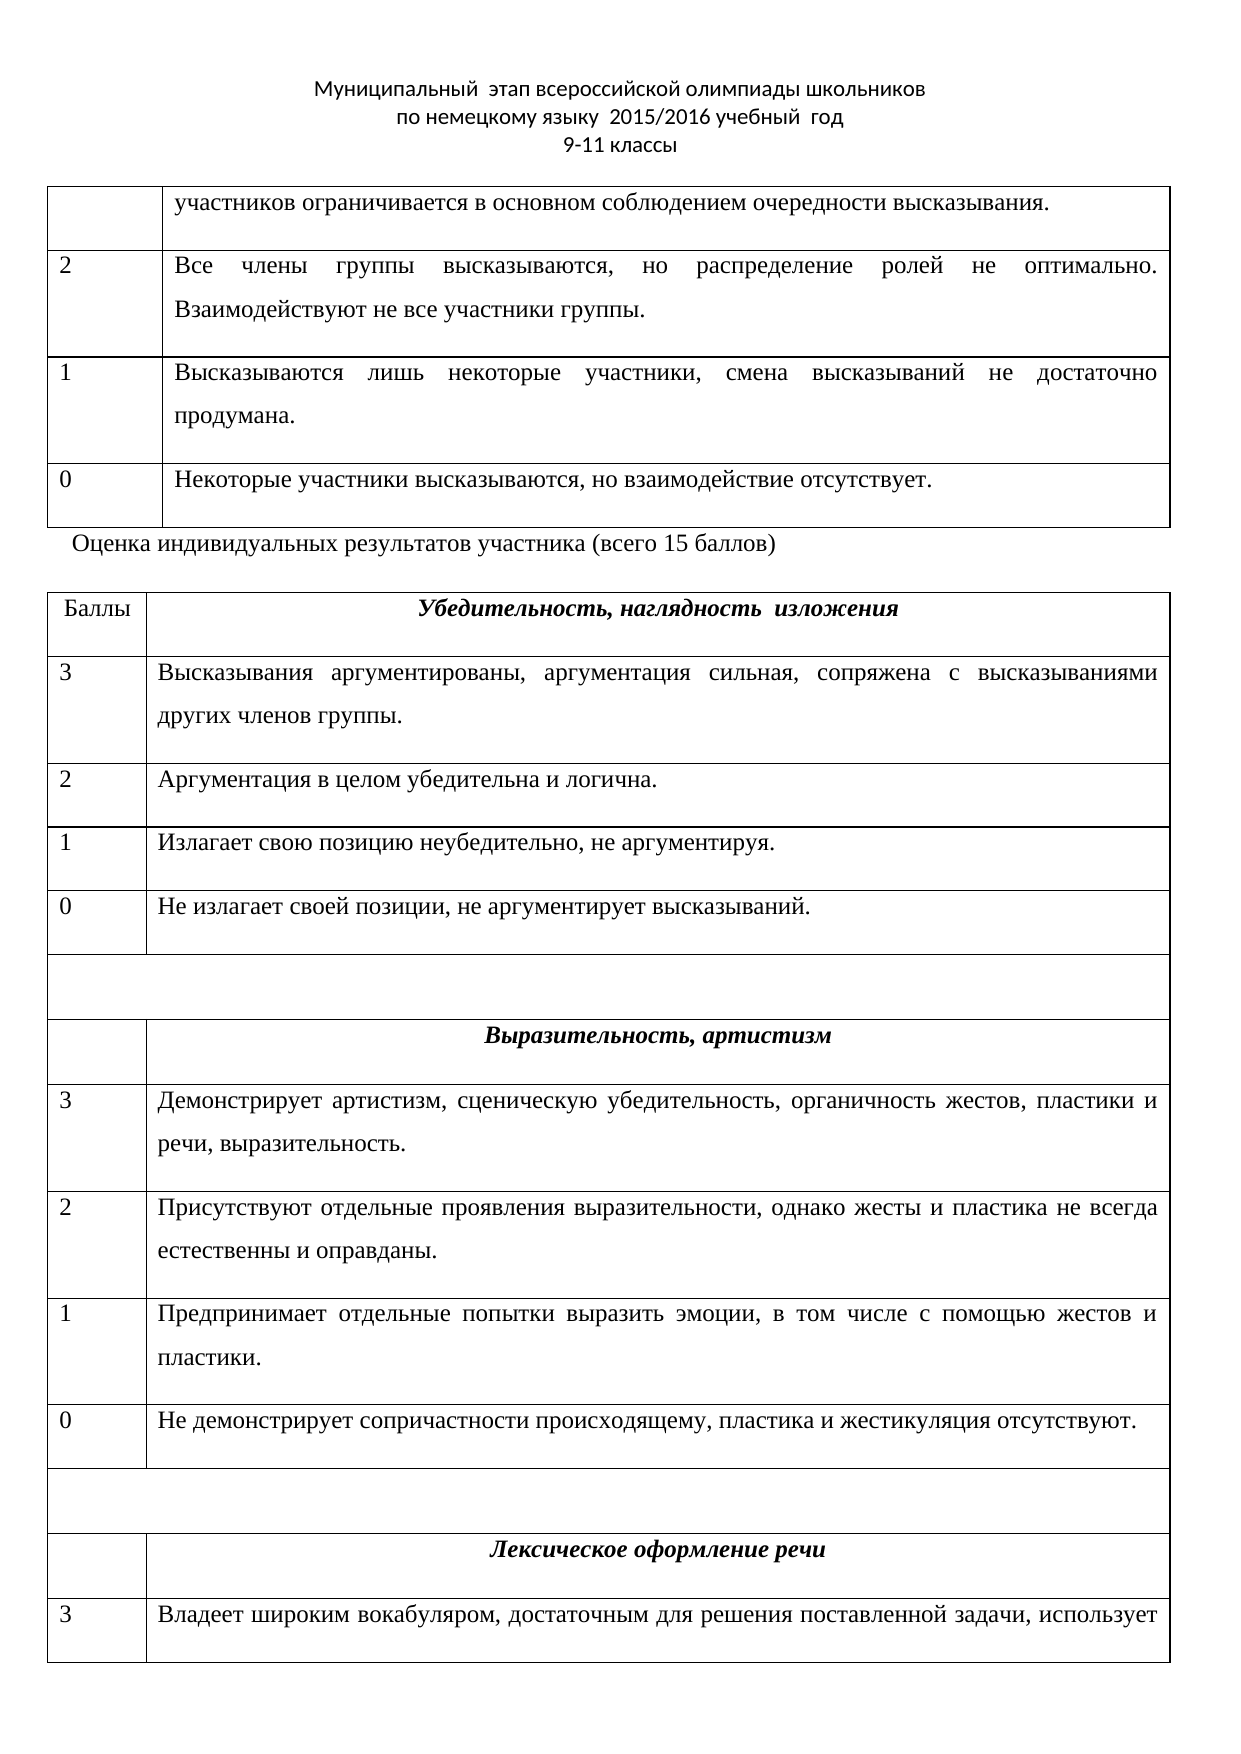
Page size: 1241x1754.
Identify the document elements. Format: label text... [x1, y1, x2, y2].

table_cell 2 [48, 764, 146, 826]
text Оценка индивидуальных результатов участника (всего 15 баллов) [59, 528, 1181, 557]
table_cell 0 [48, 891, 146, 954]
table_cell 2 [48, 1192, 146, 1297]
table_cell Высказывания аргументированы, аргументация сильная, сопряжена с высказываниями других членов группы. [147, 657, 1169, 763]
table_header Баллы [48, 593, 146, 656]
table_cell 1 [48, 358, 162, 463]
table_cell 2 [48, 251, 162, 356]
table_cell Демонстрирует артистизм, сценическую убедительность, органичность жестов, пластики и речи, выразительность. [147, 1085, 1169, 1191]
table_cell 0 [48, 1405, 146, 1468]
table_cell Все члены группы высказываются, но распределение ролей не оптимально. Взаимодействуют не все участники группы. [163, 251, 1169, 356]
table_cell [48, 1534, 146, 1598]
table_cell 1 [48, 1299, 146, 1404]
table_cell [48, 955, 1169, 1019]
table_cell Некоторые участники высказываются, но взаимодействие отсутствует. [163, 464, 1169, 527]
table_cell 3 [48, 187, 162, 249]
table_cell Предпринимает отдельные попытки выразить эмоции, в том числе с помощью жестов и пластики. [147, 1299, 1169, 1404]
table_cell Аргументация в целом убедительна и логична. [147, 764, 1169, 826]
table_cell 3 [48, 657, 146, 763]
table_cell Не демонстрирует сопричастности происходящему, пластика и жестикуляция отсутствуют. [147, 1405, 1169, 1468]
table_cell 3 [48, 1085, 146, 1191]
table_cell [163, 187, 1169, 249]
table_cell Лексическое оформление речи [147, 1534, 1169, 1598]
table_cell Присутствуют отдельные проявления выразительности, однако жесты и пластика не всегда естественны и оправданы. [147, 1192, 1169, 1297]
table_cell 1 [48, 828, 146, 890]
table_cell Излагает свою позицию неубедительно, не аргументируя. [147, 828, 1169, 890]
table_header Убедительность, наглядность изложения [147, 593, 1169, 656]
table_cell [48, 1469, 1169, 1533]
table_cell [48, 1020, 146, 1084]
table_cell Не излагает своей позиции, не аргументирует высказываний. [147, 891, 1169, 954]
table_cell 0 [48, 464, 162, 527]
table_cell Выразительность, артистизм [147, 1020, 1169, 1084]
table_cell 3 [48, 1599, 146, 1662]
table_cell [147, 1599, 1169, 1662]
table_cell Высказываются лишь некоторые участники, смена высказываний не достаточно продумана. [163, 358, 1169, 463]
